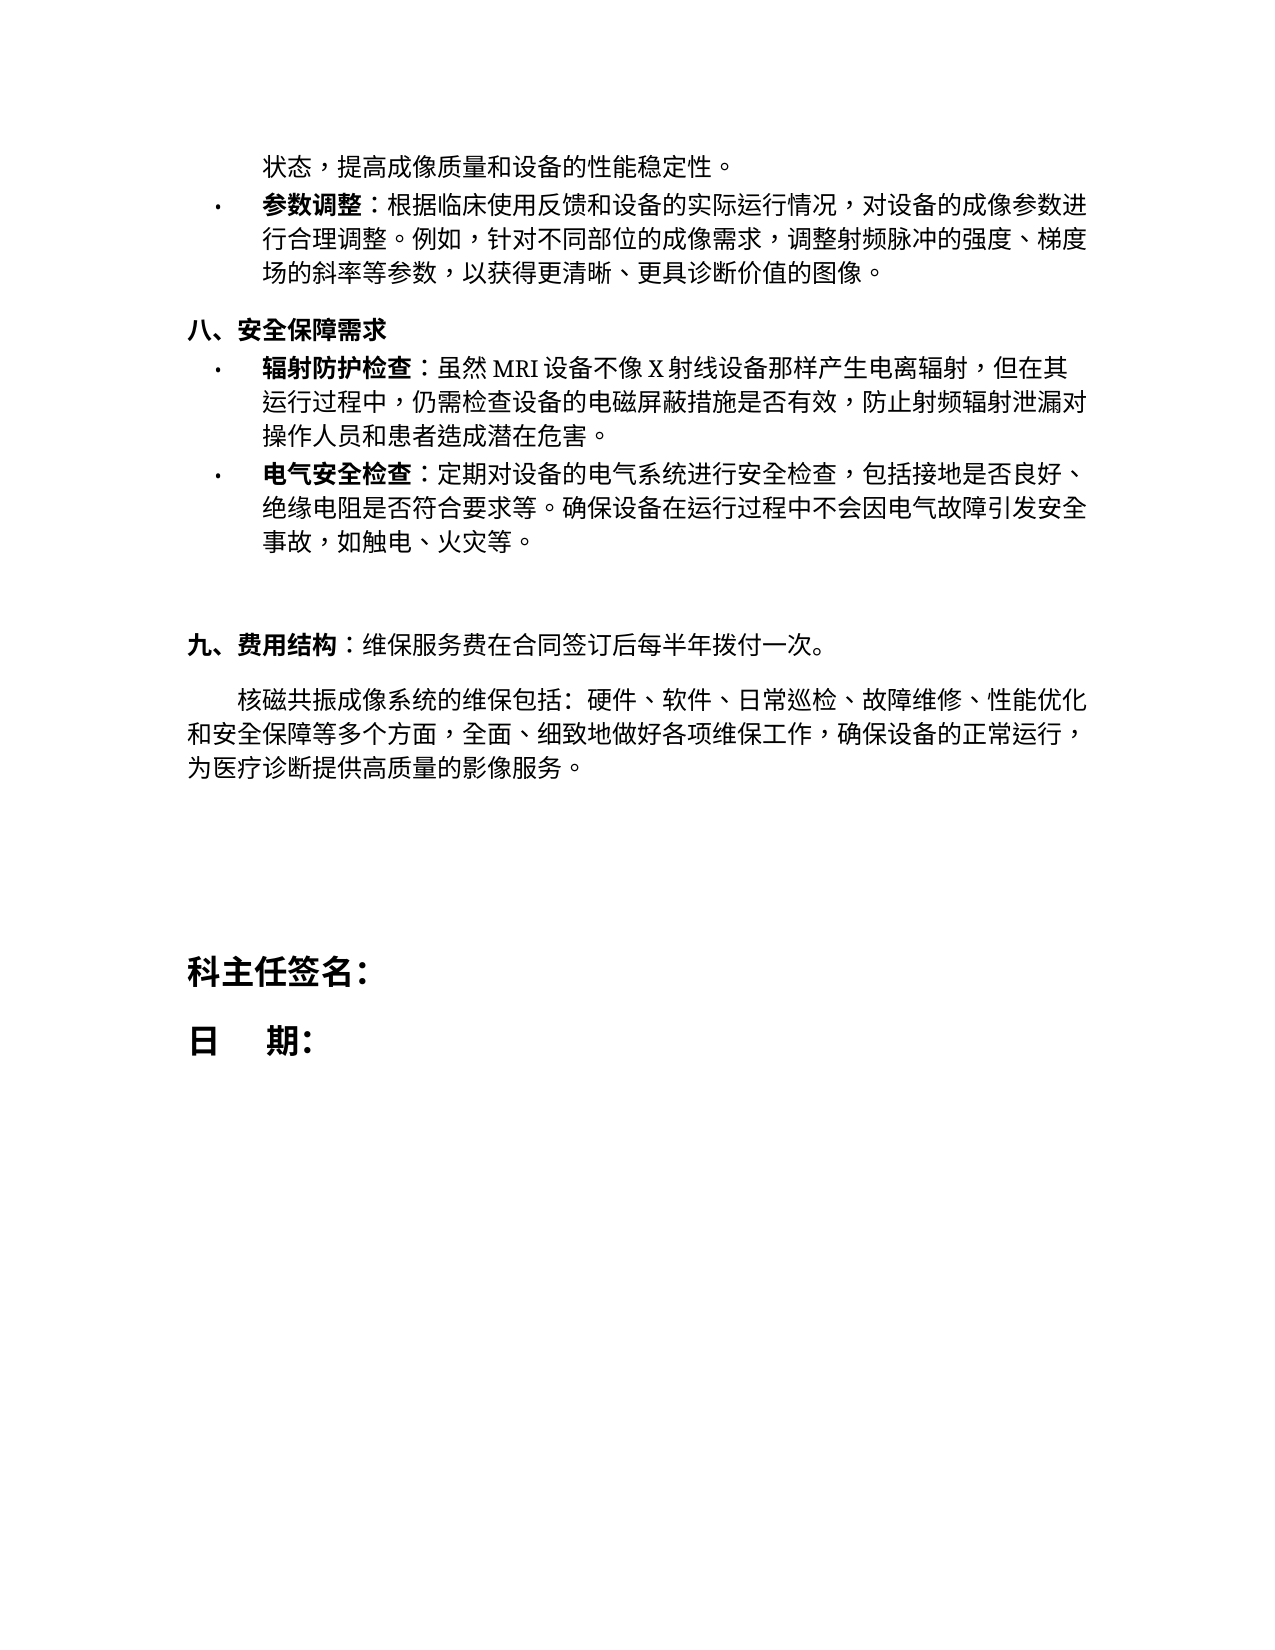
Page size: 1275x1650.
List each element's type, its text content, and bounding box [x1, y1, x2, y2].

text 科主任签名： [187, 946, 1087, 994]
list 九、费用结构：维保服务费在合同签订后每半年拨付一次。 [187, 625, 1087, 661]
list 参数调整：根据临床使用反馈和设备的实际运行情况，对设备的成像参数进行合理调整。例如，针对不同部位的成像需求，调整射频脉冲的强度、梯度场的斜率等参数，以获得更清晰、更具诊断价值的图像。 [212, 188, 1087, 290]
text 核磁共振成像系统的维保包括：硬件、软件、日常巡检、故障维修、性能优化和安全保障等多个方面，全面、细致地做好各项维保工作，确保设备的正常运行，为医疗诊断提供高质量的影像服务。 [187, 680, 1087, 784]
list 辐射防护检查：虽然MRI设备不像X射线设备那样产生电离辐射，但在其运行过程中，仍需检查设备的电磁屏蔽措施是否有效，防止射频辐射泄漏对操作人员和患者造成潜在危害。 [212, 351, 1087, 453]
subtitle 八、安全保障需求 [187, 311, 1087, 347]
text 日 期： [187, 1015, 1087, 1063]
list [212, 150, 1087, 184]
list 电气安全检查：定期对设备的电气系统进行安全检查，包括接地是否良好、绝缘电阻是否符合要求等。确保设备在运行过程中不会因电气故障引发安全事故，如触电、火灾等。 [212, 457, 1087, 559]
